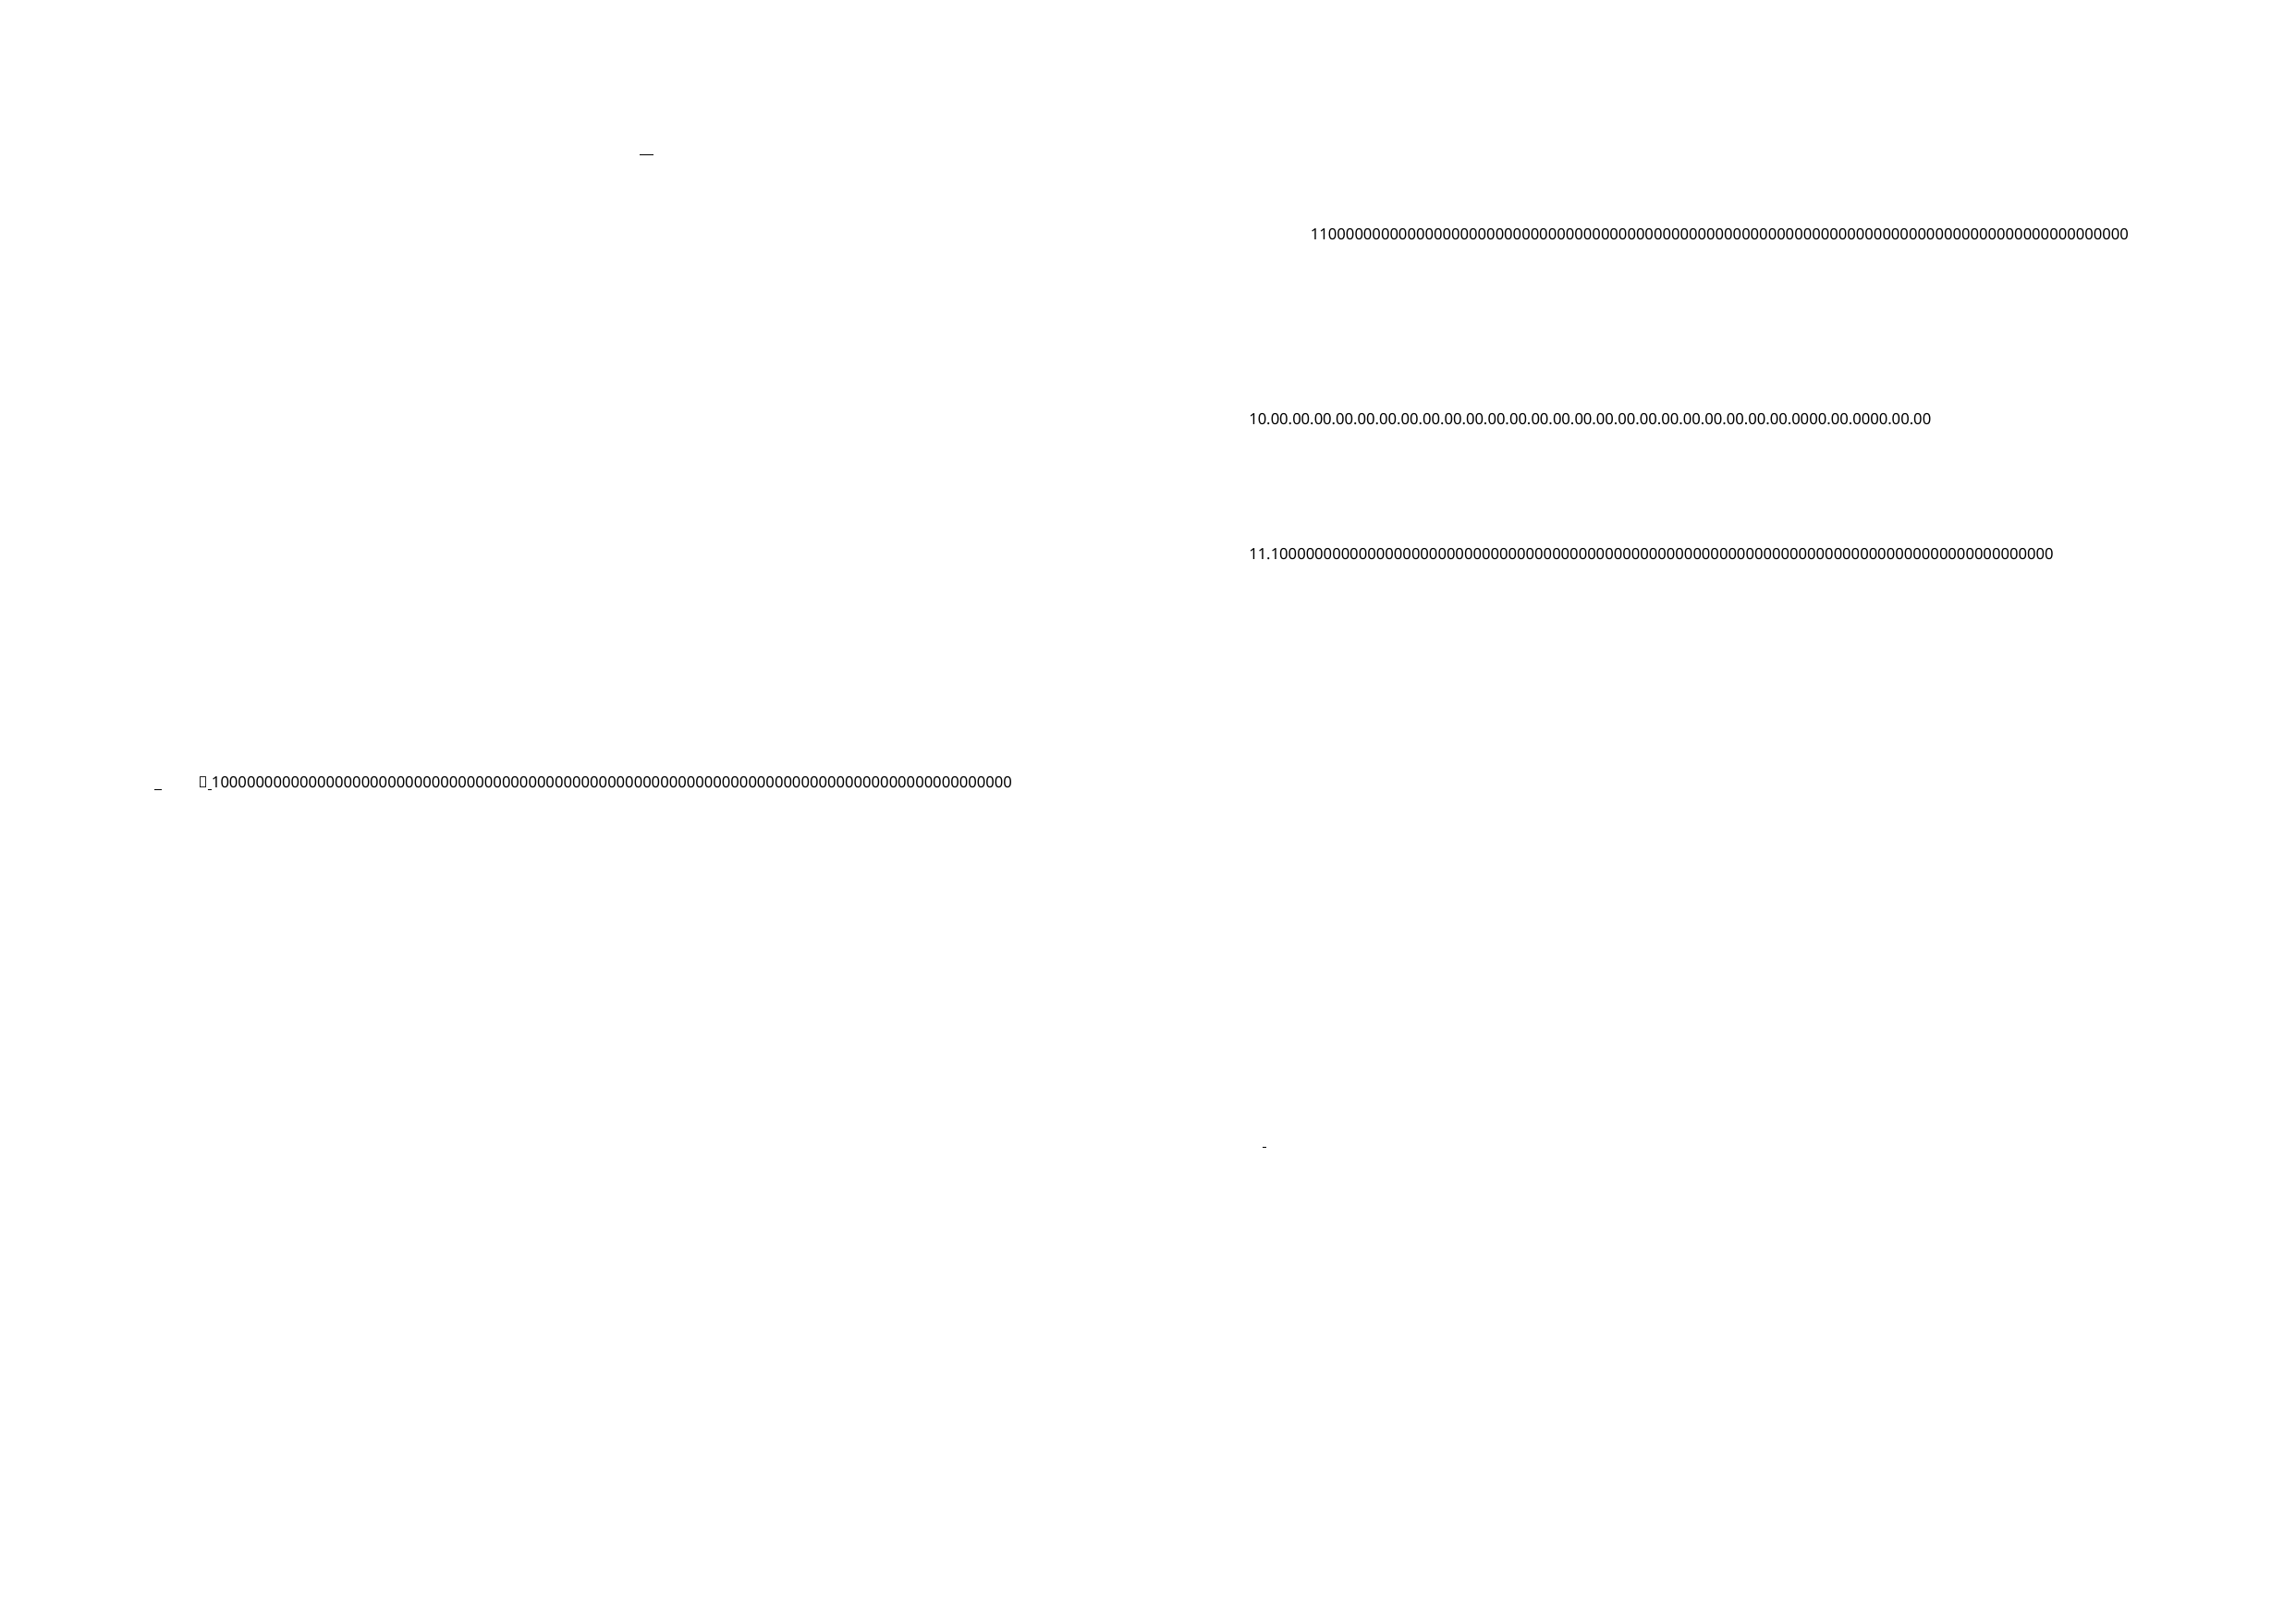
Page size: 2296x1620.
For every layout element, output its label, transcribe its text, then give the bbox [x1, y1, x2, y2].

text 10.00.00.00.00.00.00.00.00.00.00.00.00.00.00.00.00.00.00.00.00.00.00.00.00.0000.00.0000.00.00 11.10000000000000000000000000000000000000000000000000000000000000000000000000000000000000000 [1249, 295, 2151, 564]
text 110000000000000000000000000000000000000000000000000000000000000000000000000000000000000000000 [1311, 221, 2218, 244]
text 🐀 1000000000000000000000000000000000000000000000000000000000000000000000000000000000000000000 [154, 761, 1025, 798]
